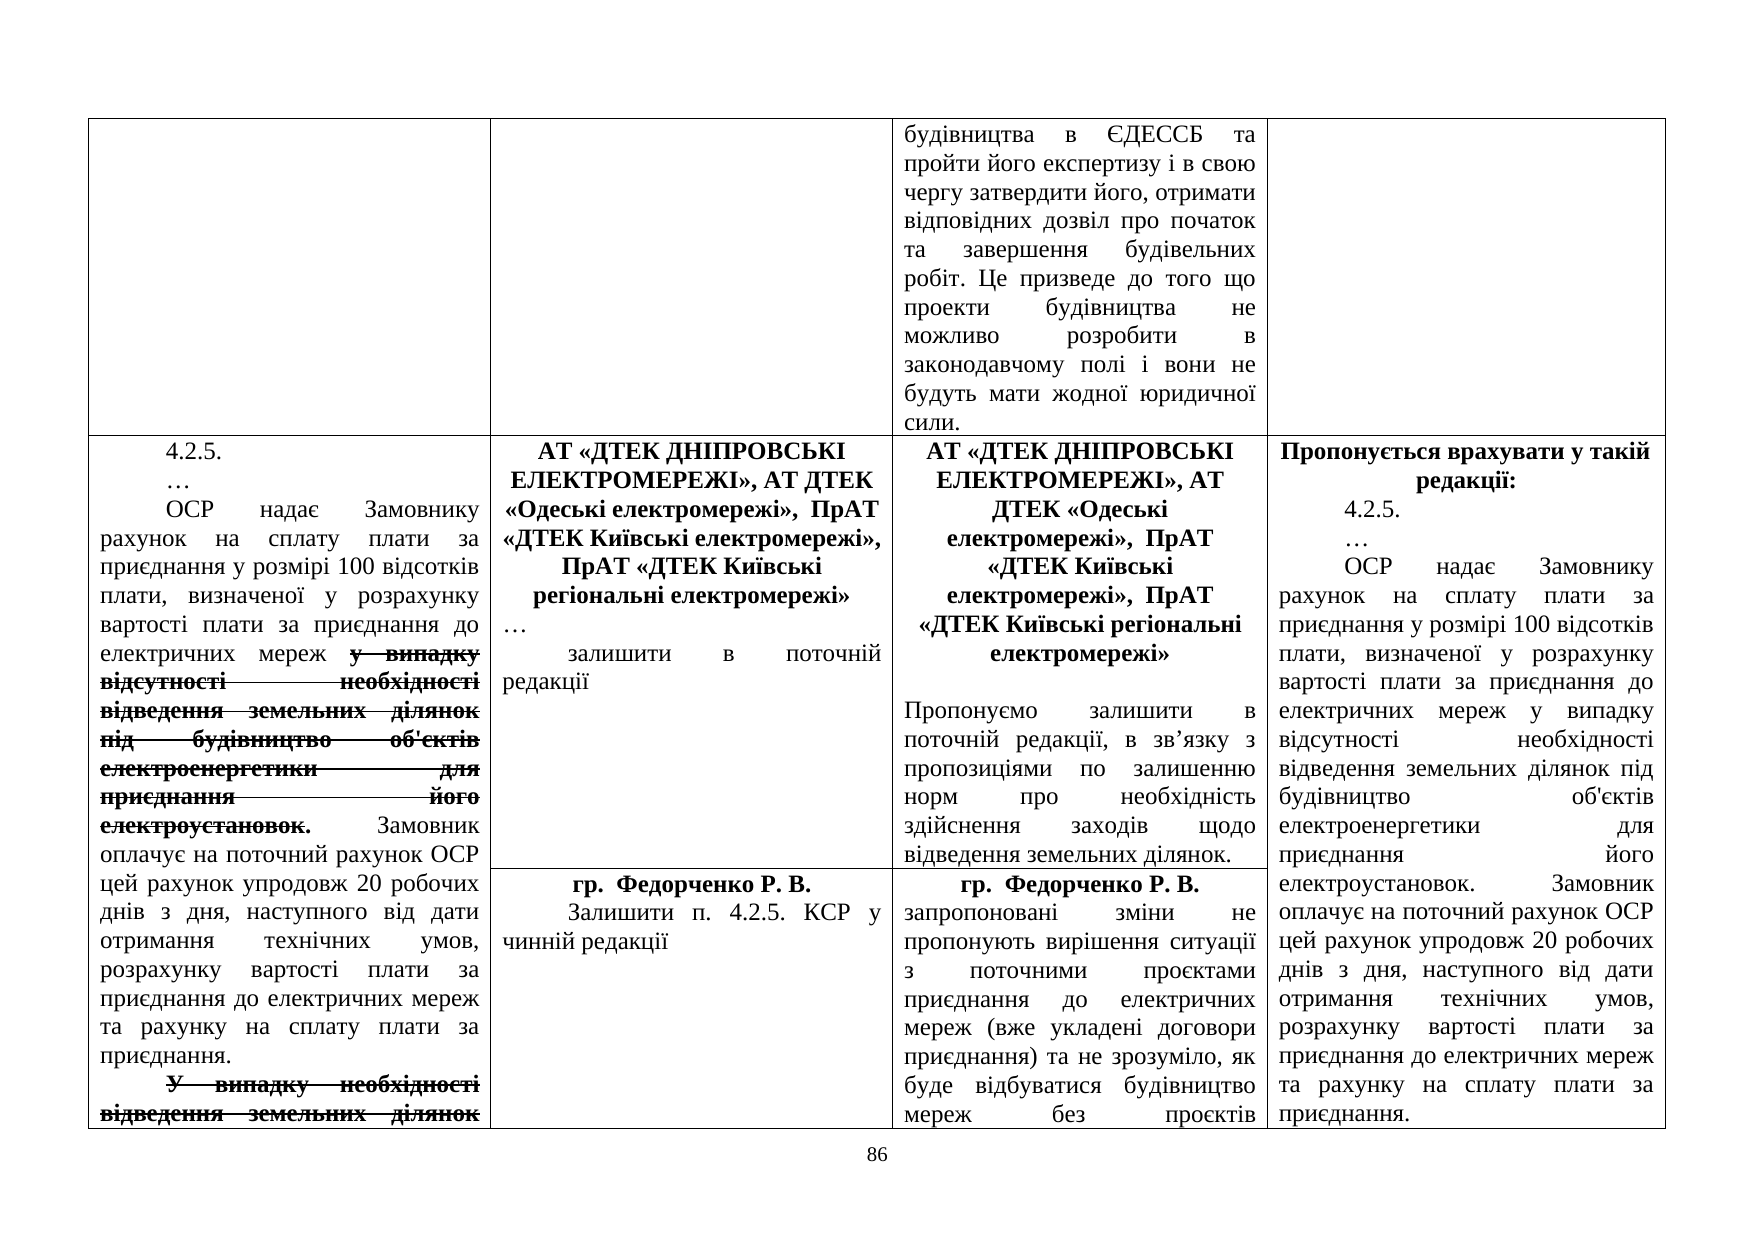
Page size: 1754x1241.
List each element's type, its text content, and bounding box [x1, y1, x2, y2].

table_cell АТ «ДТЕК ДНІПРОВСЬКІ ЕЛЕКТРОМЕРЕЖІ», АТ ДТЕК «Одеські електромережі», ПрАТ «ДТЕК Київські електромережі», ПрАТ «ДТЕК Київські регіональні електромережі» Пропонуємо залишити в поточній редакції, в зв’язку з пропозиціями по залишенню норм про необхідність здійснення заходів щодо відведення земельних ділянок. [893, 436, 1267, 868]
table_cell АТ «ДТЕК ДНІПРОВСЬКІ ЕЛЕКТРОМЕРЕЖІ», АТ ДТЕК «Одеські електромережі», ПрАТ «ДТЕК Київські електромережі», ПрАТ «ДТЕК Київські регіональні електромережі» … залишити в поточній редакції [491, 436, 892, 868]
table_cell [491, 869, 892, 1127]
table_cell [893, 869, 1267, 1127]
table_cell Пропонується врахувати у такій редакції: 4.2.5. … ОСР надає Замовнику рахунок на сплату плати за приєднання у розмірі 100 відсотків плати, визначеної у розрахунку вартості плати за приєднання до електричних мереж у випадку відсутності необхідності відведення земельних ділянок під будівництво об'єктів електроенергетики для приєднання його електроустановок. Замовник оплачує на поточний рахунок ОСР цей рахунок упродовж 20 робочих днів з дня, наступного від дати отримання технічних умов, розрахунку вартості плати за приєднання до електричних мереж та рахунку на сплату плати за приєднання. У випадку необхідності відведення земельних ділянок під будівництво об'єктів електроенергетики для приєднання електроустановок ОСР надає замовнику разом із технічними умовами на приєднання та розрахунком вартості плати за приєднання до електричних мереж повідомлення про необхідність здійснення для надання Замовнику послуги зі стандартного приєднання заходів із землевідведення під будівництво об'єктів електроенергетики для приєднання електроустановок, а також рахунки на сплату плати за приєднання в такому порядку: рахунок у розмірі 20 відсотків плати, визначеної у розрахунку вартості плати за приєднання до електричних мереж. Замовник оплачує на поточний рахунок ОСР цей рахунок упродовж 20 робочих днів з дня, наступного за днем отримання технічних умов, розрахунку вартості плати за приєднання до електричних мереж та рахунку на сплату плати за приєднання; рахунок у розмірі 80 відсотків плати, визначеної у розрахунку вартості плати за приєднання до електричних мереж. Замовник сплачує на поточний рахунок ОСР цей рахунок упродовж 5 робочих днів з дня, наступного за днем узгодження з усіма заінтересованими сторонами розробленої ОСР проєктної документації щодо електричних мереж зовнішнього електрозабезпечення об'єкта замовника. [1268, 436, 1665, 1127]
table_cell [491, 119, 892, 435]
table_cell 4.2.5. … ОСР надає Замовнику рахунок на сплату плати за приєднання у розмірі 100 відсотків плати, визначеної у розрахунку вартості плати за приєднання до електричних мереж у випадку відсутності необхідності відведення земельних ділянок під будівництво об'єктів електроенергетики для приєднання його електроустановок. Замовник оплачує на поточний рахунок ОСР цей рахунок упродовж 20 робочих днів з дня, наступного від дати отримання технічних умов, розрахунку вартості плати за приєднання до електричних мереж та рахунку на сплату плати за приєднання. У випадку необхідності відведення земельних ділянок під будівництво об'єктів електроенергетики для приєднання електроустановок ОСР надає замовнику рахунки на сплату плати за приєднання в такому порядку: рахунок у розмірі 20 відсотків плати, визначеної у розрахунку вартості плати за приєднання до електричних мереж. Замовник оплачує на поточний рахунок ОСР цей рахунок упродовж 20 робочих днів з дня, наступного за днем отримання технічних умов, розрахунку вартості плати за приєднання до електричних мереж та рахунку на сплату плати за приєднання; рахунок у розмірі 80 відсотків плати, визначеної у розрахунку вартості плати за приєднання до електричних мереж. Замовник сплачує на поточний рахунок ОСР цей рахунок упродовж 5 робочих днів з дня, наступного за днем узгодження з усіма заінтересованими сторонами розробленої ОСР проєктної документації щодо електричних мереж зовнішнього електрозабезпечення об'єкта замовника. [89, 436, 490, 1127]
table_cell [893, 119, 1267, 435]
